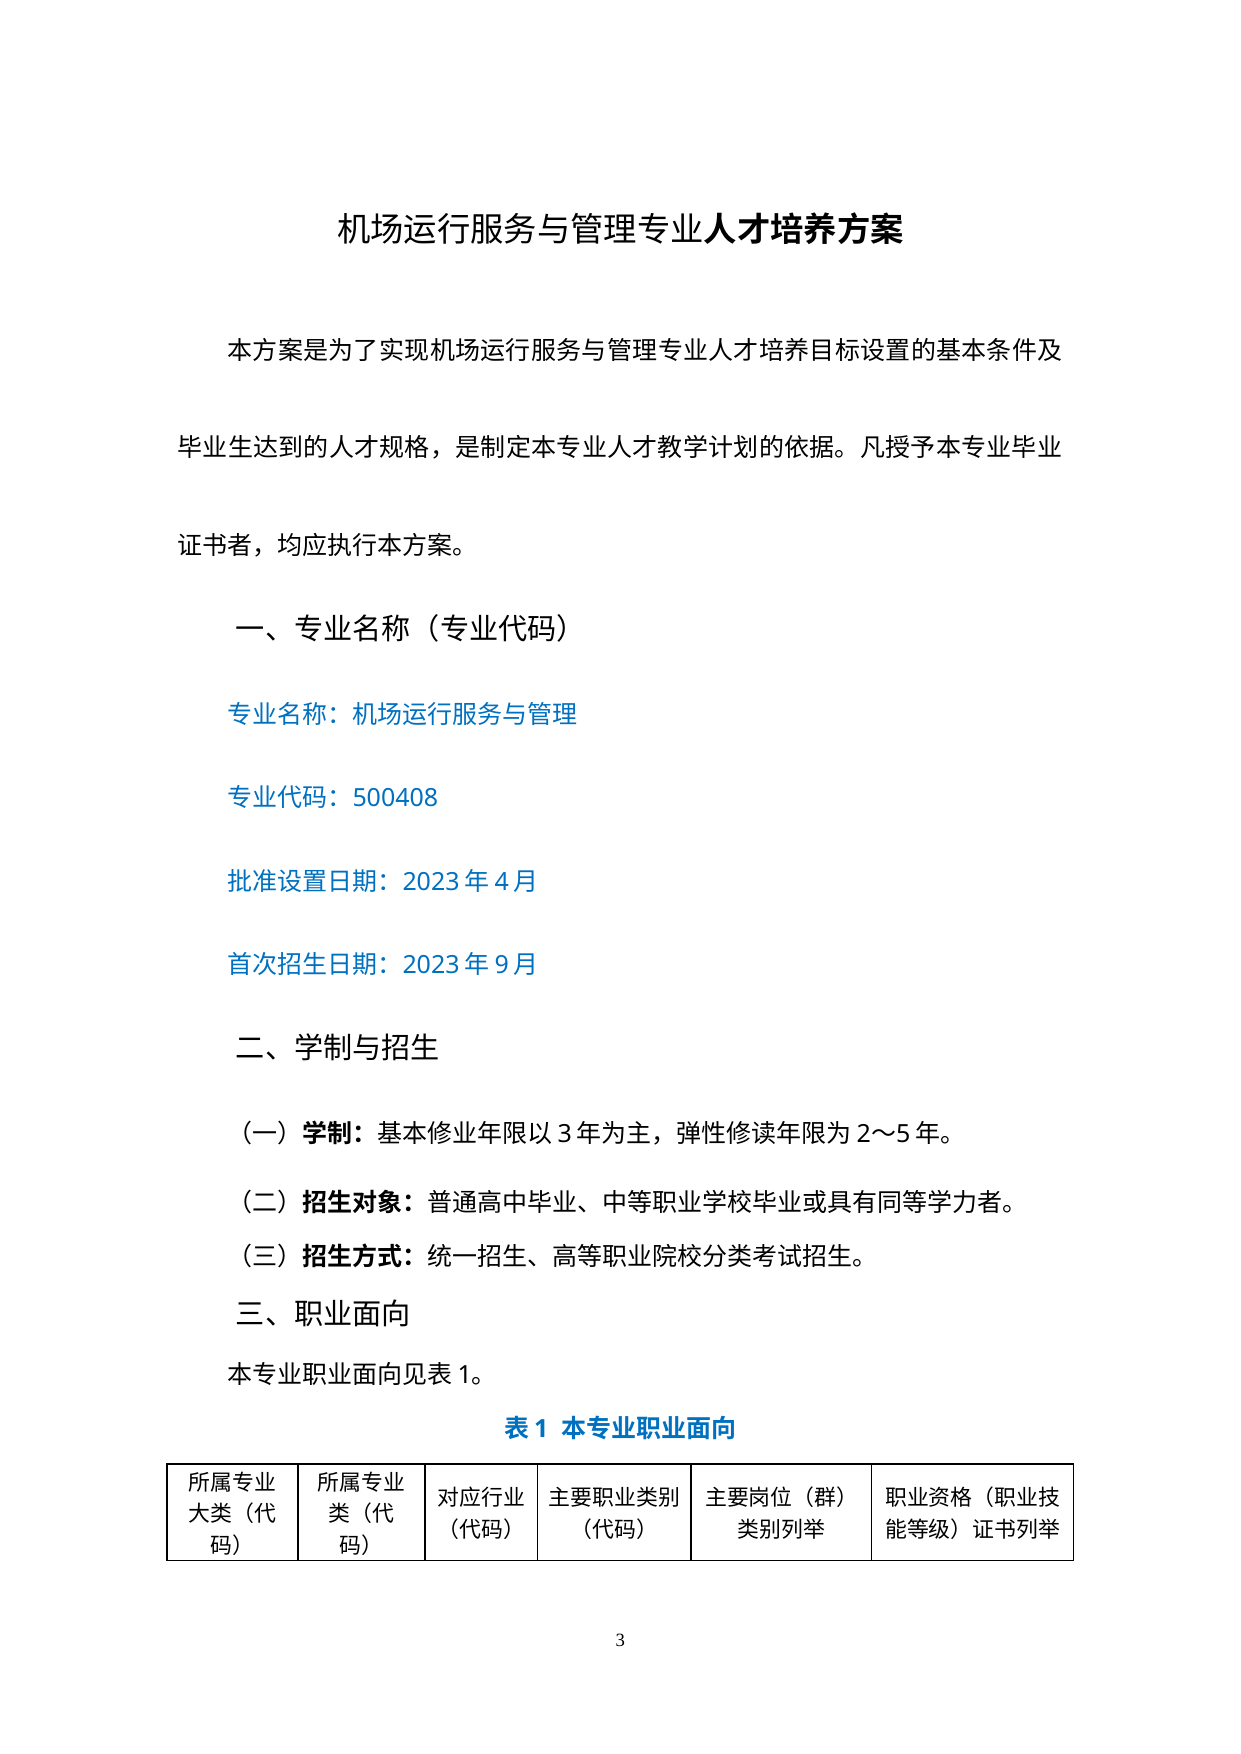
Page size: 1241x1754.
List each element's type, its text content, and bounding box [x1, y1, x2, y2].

table_header 主要岗位（群） 类别列举 [692, 1465, 871, 1559]
table_header 所属专业大类（代码） [168, 1465, 297, 1559]
text （二）招生对象：普通高中毕业、中等职业学校毕业或具有同等学力者。 [177, 1182, 1063, 1218]
text （三）招生方式：统一招生、高等职业院校分类考试招生。 [177, 1236, 1063, 1273]
text 首次招生日期：2023年9月 [177, 930, 1063, 995]
table_header 主要职业类别（代码） [538, 1465, 690, 1559]
text 批准设置日期：2023年4月 [177, 847, 1063, 912]
text （一）学制：基本修业年限以3年为主，弹性修读年限为2～5年。 [177, 1099, 1063, 1164]
text 机场运行服务与管理专业人才培养方案 [177, 194, 1063, 259]
text 专业代码：500408 [177, 763, 1063, 828]
text 二、学制与招生 [177, 1013, 1063, 1078]
text 本方案是为了实现机场运行服务与管理专业人才培养目标设置的基本条件及毕业生达到的人才规格，是制定本专业人才教学计划的依据。凡授予本专业毕业证书者，均应执行本方案。 [177, 316, 1063, 576]
text 专业名称：机场运行服务与管理 [177, 680, 1063, 745]
table_header 职业资格（职业技能等级）证书列举 [872, 1465, 1073, 1559]
text 本专业职业面向见表1。 [177, 1354, 1063, 1391]
table_header 对应行业（代码） [426, 1465, 537, 1559]
text 表1 本专业职业面向 [177, 1409, 1063, 1445]
text 三、职业面向 [177, 1291, 1063, 1333]
text 一、专业名称（专业代码） [177, 594, 1063, 659]
table_header 所属专业类（代码） [299, 1465, 424, 1559]
